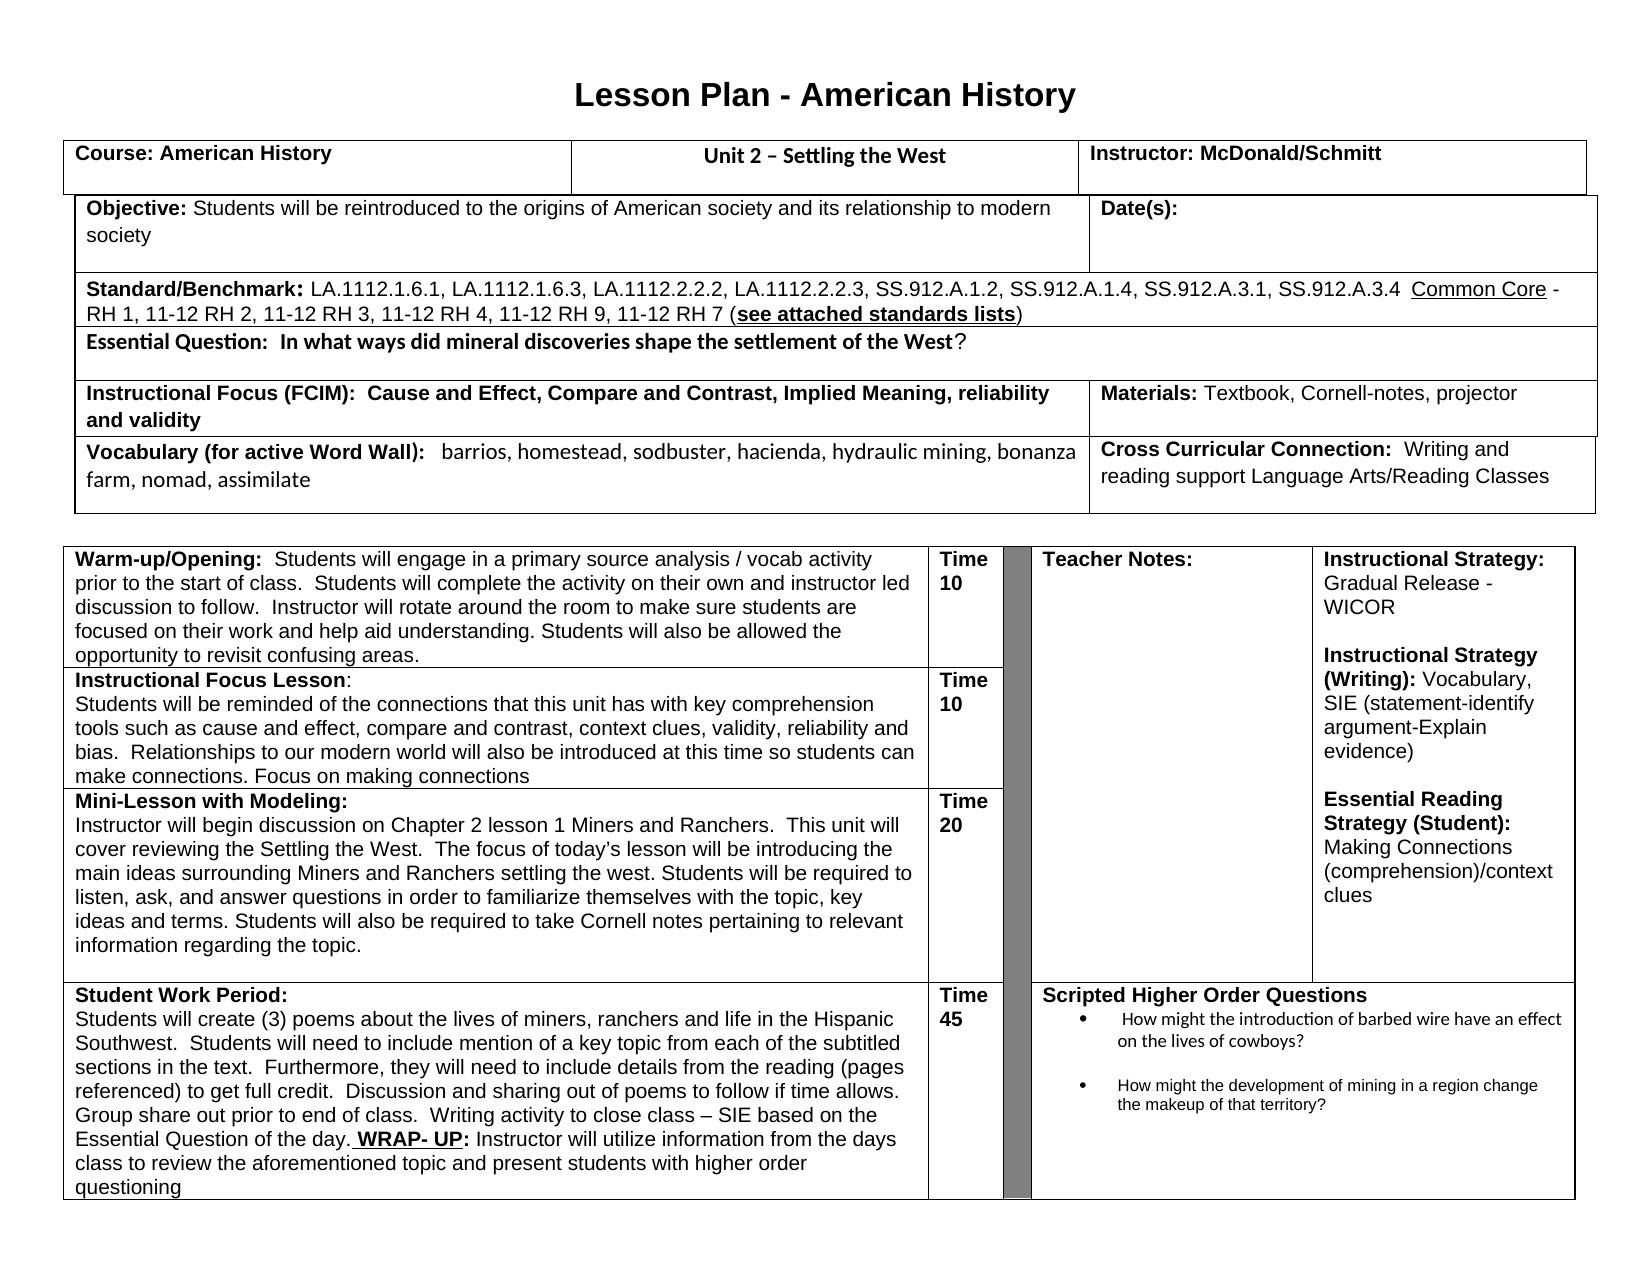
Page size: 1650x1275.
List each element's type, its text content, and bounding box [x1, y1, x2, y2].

table_cell Time 10 [929, 668, 1003, 788]
table_cell Scripted Higher Order Questions How might the introduction of barbed wire have an effect on the lives of cowboys? How might the development of mining in a region change the makeup of that territory? [1032, 983, 1574, 1198]
table_cell Student Work Period: Students will create (3) poems about the lives of miners, ranchers and life in the Hispanic Southwest. Students will need to include mention of a key topic from each of the subtitled sections in the text. Furthermore, they will need to include details from the reading (pages referenced) to get full credit. Discussion and sharing out of poems to follow if time allows. Group share out prior to end of class. Writing activity to close class – SIE based on the Essential Question of the day. WRAP- UP: Instructor will utilize information from the days class to review the aforementioned topic and present students with higher order questioning [64, 983, 928, 1198]
table_header [1004, 547, 1031, 1198]
table_header Instructional Strategy: Gradual Release - WICOR Instructional Strategy (Writing): Vocabulary, SIE (statement-identify argument-Explain evidence) Essential Reading Strategy (Student): Making Connections (comprehension)/context clues [1313, 547, 1574, 982]
table_cell Instructional Focus Lesson: Students will be reminded of the connections that this unit has with key comprehension tools such as cause and effect, compare and contrast, context clues, validity, reliability and bias. Relationships to our modern world will also be introduced at this time so students can make connections. Focus on making connections [64, 668, 928, 788]
table_header Course: American History [64, 141, 571, 194]
table_header Unit 2 – Settling the West [572, 141, 1078, 194]
table_header Instructor: McDonald/Schmitt [1079, 141, 1586, 194]
table_header Teacher Notes: [1032, 547, 1312, 982]
table_header Objective: Students will be reintroduced to the origins of American society and its relationship to modern society [76, 196, 1089, 272]
table_cell Mini-Lesson with Modeling: Instructor will begin discussion on Chapter 2 lesson 1 Miners and Ranchers. This unit will cover reviewing the Settling the West. The focus of today’s lesson will be introducing the main ideas surrounding Miners and Ranchers settling the west. Students will be required to listen, ask, and answer questions in order to familiarize themselves with the topic, key ideas and terms. Students will also be required to take Cornell notes pertaining to relevant information regarding the topic. [64, 789, 928, 982]
table_cell Instructional Focus (FCIM): Cause and Effect, Compare and Contrast, Implied Meaning, reliability and validity [76, 381, 1089, 436]
text Lesson Plan - American History [75, 75, 1575, 113]
table_cell Standard/Benchmark: LA.1112.1.6.1, LA.1112.1.6.3, LA.1112.2.2.2, LA.1112.2.2.3, SS.912.A.1.2, SS.912.A.1.4, SS.912.A.3.1, SS.912.A.3.4 Common Core - RH 1, 11-12 RH 2, 11-12 RH 3, 11-12 RH 4, 11-12 RH 9, 11-12 RH 7 (see attached standards lists) [76, 273, 1597, 326]
table_cell Materials: Textbook, Cornell-notes, projector [1090, 381, 1597, 436]
table_cell Time 20 [929, 789, 1003, 982]
table_header Date(s): [1090, 196, 1597, 272]
table_header Warm-up/Opening: Students will engage in a primary source analysis / vocab activity prior to the start of class. Students will complete the activity on their own and instructor led discussion to follow. Instructor will rotate around the room to make sure students are focused on their work and help aid understanding. Students will also be allowed the opportunity to revisit confusing areas. [64, 547, 928, 667]
table_header Time10 [929, 547, 1003, 667]
table_cell Time 45 [929, 983, 1003, 1198]
table_cell Essential Question: In what ways did mineral discoveries shape the settlement of the West? [76, 327, 1597, 379]
table_cell Vocabulary (for active Word Wall): barrios, homestead, sodbuster, hacienda, hydraulic mining, bonanza farm, nomad, assimilate [76, 437, 1089, 513]
table_cell Cross Curricular Connection: Writing and reading support Language Arts/Reading Classes [1090, 437, 1595, 513]
